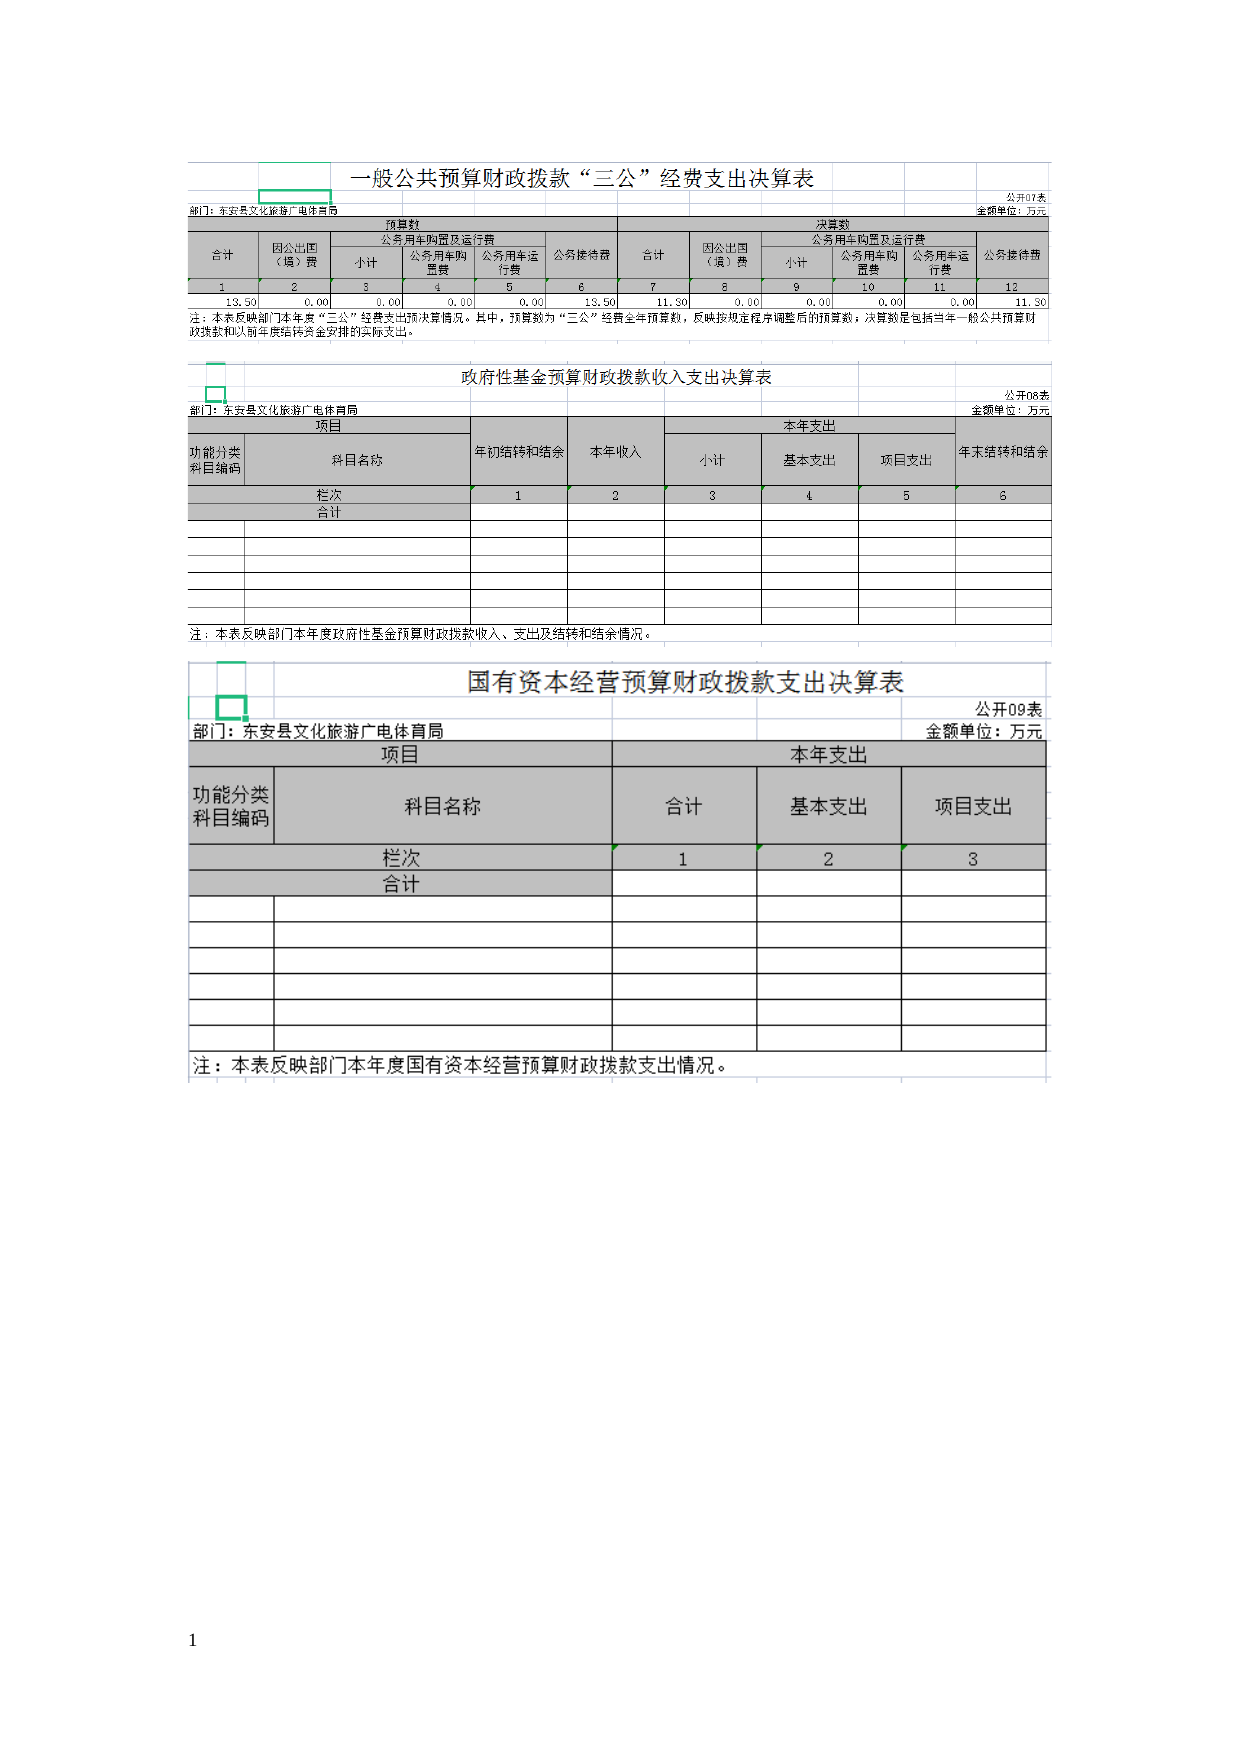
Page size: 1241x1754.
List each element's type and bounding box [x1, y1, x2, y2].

picture [187, 162, 1052, 344]
picture [187, 661, 1052, 1083]
picture [187, 361, 1052, 647]
